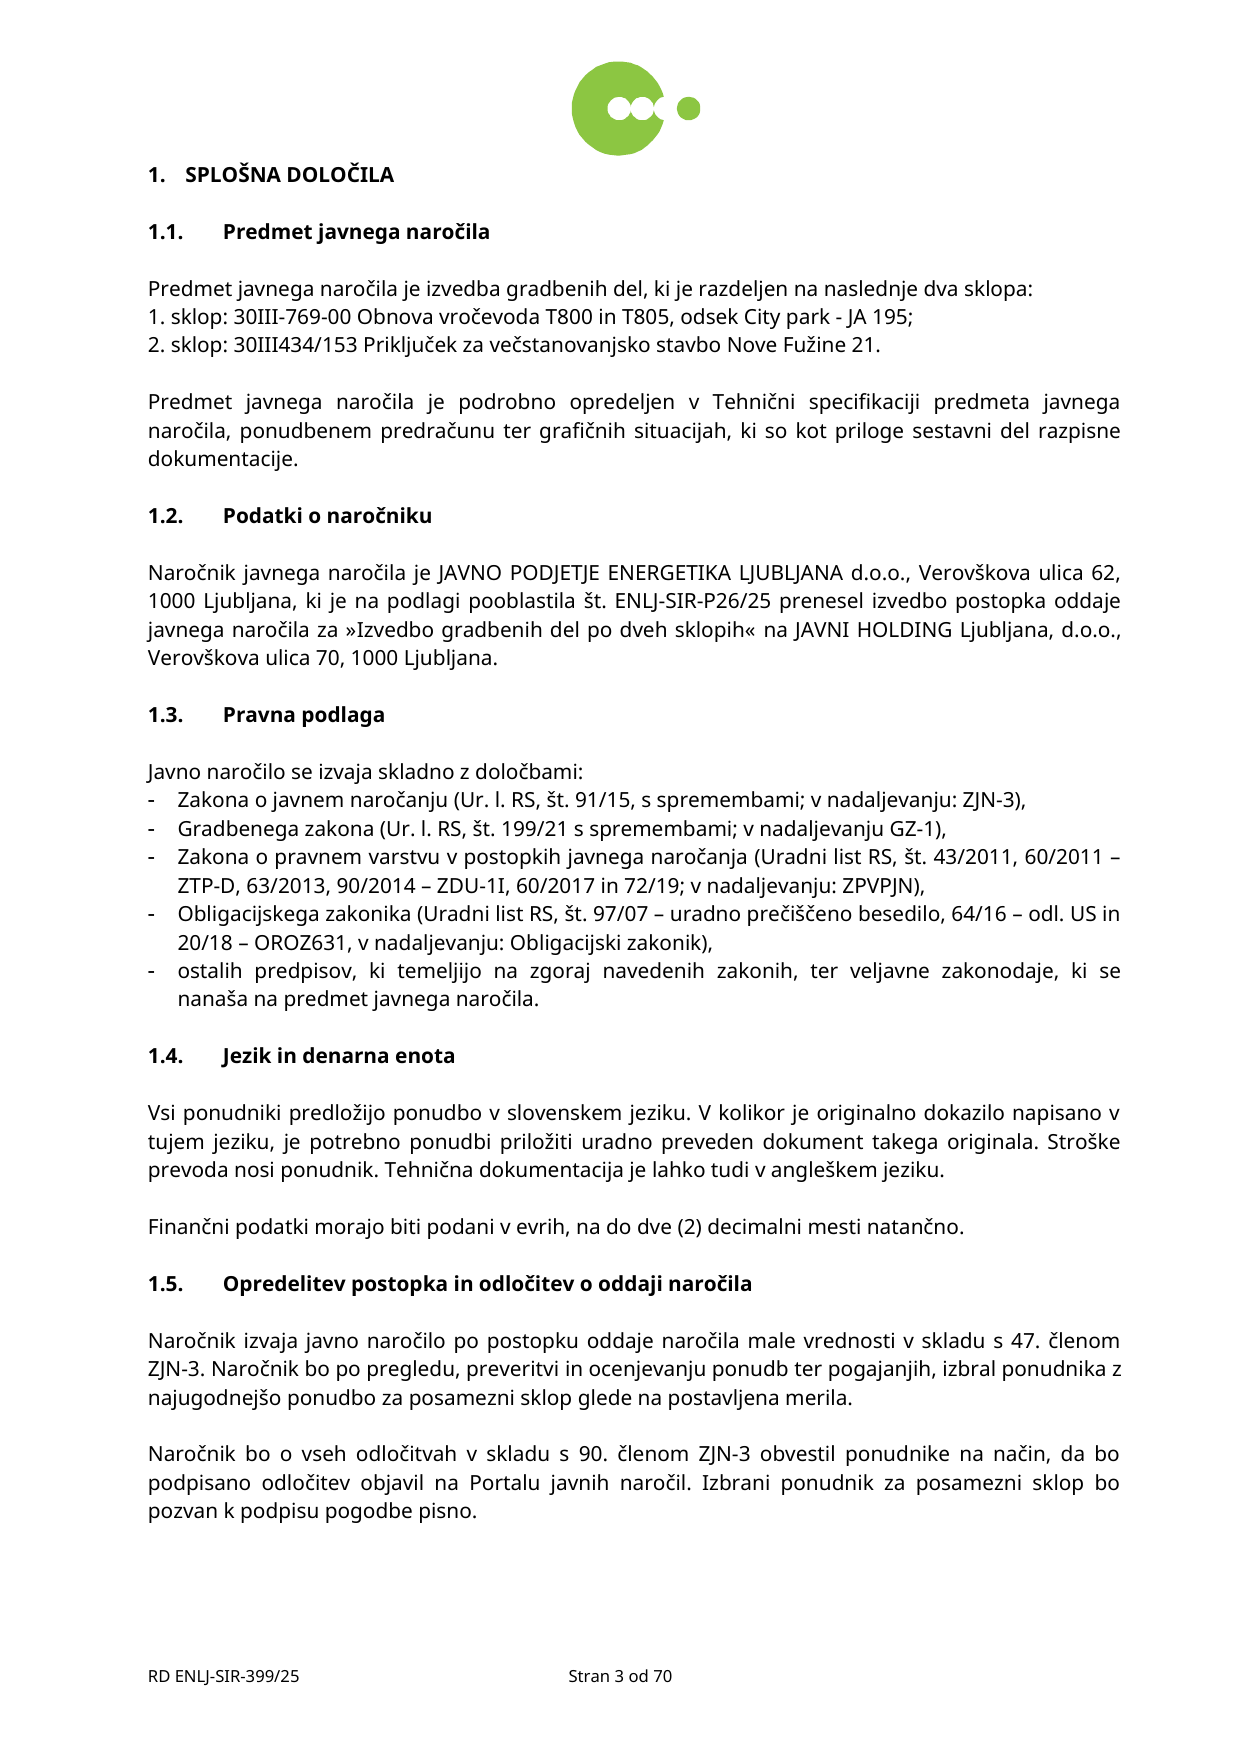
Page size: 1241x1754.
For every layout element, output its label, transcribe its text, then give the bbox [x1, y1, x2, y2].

text Naročnik izvaja javno naročilo po postopku oddaje naročila male vrednosti v skladu s 47. členom ZJN-3. Naročnik bo po pregledu, preveritvi in ocenjevanju ponudb ter pogajanjih, izbral ponudnika z najugodnejšo ponudbo za posamezni sklop glede na postavljena merila. [148, 1326, 1122, 1411]
text Javno naročilo se izvaja skladno z določbami: [148, 757, 1122, 786]
text Predmet javnega naročila je izvedba gradbenih del, ki je razdeljen na naslednje dva sklopa: [148, 274, 1122, 302]
list Jezik in denarna enota [148, 1041, 1122, 1070]
list Zakona o pravnem varstvu v postopkih javnega naročanja (Uradni list RS, št. 43/2011, 60/2011 – ZTP-D, 63/2013, 90/2014 – ZDU-1I, 60/2017 in 72/19; v nadaljevanju: ZPVPJN), [148, 842, 1122, 899]
list Predmet javnega naročila [148, 217, 1122, 245]
text Vsi ponudniki predložijo ponudbo v slovenskem jeziku. V kolikor je originalno dokazilo napisano v tujem jeziku, je potrebno ponudbi priložiti uradno preveden dokument takega originala. Stroške prevoda nosi ponudnik. Tehnična dokumentacija je lahko tudi v angleškem jeziku. [148, 1098, 1122, 1184]
list Opredelitev postopka in odločitev o oddaji naročila [148, 1269, 1122, 1297]
text Predmet javnega naročila je podrobno opredeljen v Tehnični specifikaciji predmeta javnega naročila, ponudbenem predračunu ter grafičnih situacijah, ki so kot priloge sestavni del razpisne dokumentacije. [148, 387, 1122, 473]
list Pravna podlaga [148, 700, 1122, 729]
text 2. sklop: 30III434/153 Priključek za večstanovanjsko stavbo Nove Fužine 21. [148, 331, 1122, 359]
text Naročnik bo o vseh odločitvah v skladu s 90. členom ZJN-3 obvestil ponudnike na način, da bo podpisano odločitev objavil na Portalu javnih naročil. Izbrani ponudnik za posamezni sklop bo pozvan k podpisu pogodbe pisno. [148, 1439, 1122, 1525]
text Naročnik javnega naročila je JAVNO PODJETJE ENERGETIKA LJUBLJANA d.o.o., Verovškova ulica 62, 1000 Ljubljana, ki je na podlagi pooblastila št. ENLJ-SIR-P26/25 prenesel izvedbo postopka oddaje javnega naročila za »Izvedbo gradbenih del po dveh sklopih« na JAVNI HOLDING Ljubljana, d.o.o., Verovškova ulica 70, 1000 Ljubljana. [148, 558, 1122, 672]
list Zakona o javnem naročanju (Ur. l. RS, št. 91/15, s spremembami; v nadaljevanju: ZJN-3), [148, 786, 1122, 814]
list Podatki o naročniku [148, 501, 1122, 529]
text Finančni podatki morajo biti podani v evrih, na do dve (2) decimalni mesti natančno. [148, 1212, 1122, 1241]
list Obligacijskega zakonika (Uradni list RS, št. 97/07 – uradno prečiščeno besedilo, 64/16 – odl. US in 20/18 – OROZ631, v nadaljevanju: Obligacijski zakonik), [148, 899, 1122, 956]
text 1. sklop: 30III-769-00 Obnova vročevoda T800 in T805, odsek City park - JA 195; [148, 302, 1122, 331]
list ostalih predpisov, ki temeljijo na zgoraj navedenih zakonih, ter veljavne zakonodaje, ki se nanaša na predmet javnega naročila. [148, 956, 1122, 1013]
list Gradbenega zakona (Ur. l. RS, št. 199/21 s spremembami; v nadaljevanju GZ-1), [148, 814, 1122, 842]
list SPLOŠNA DOLOČILA [148, 160, 1122, 188]
